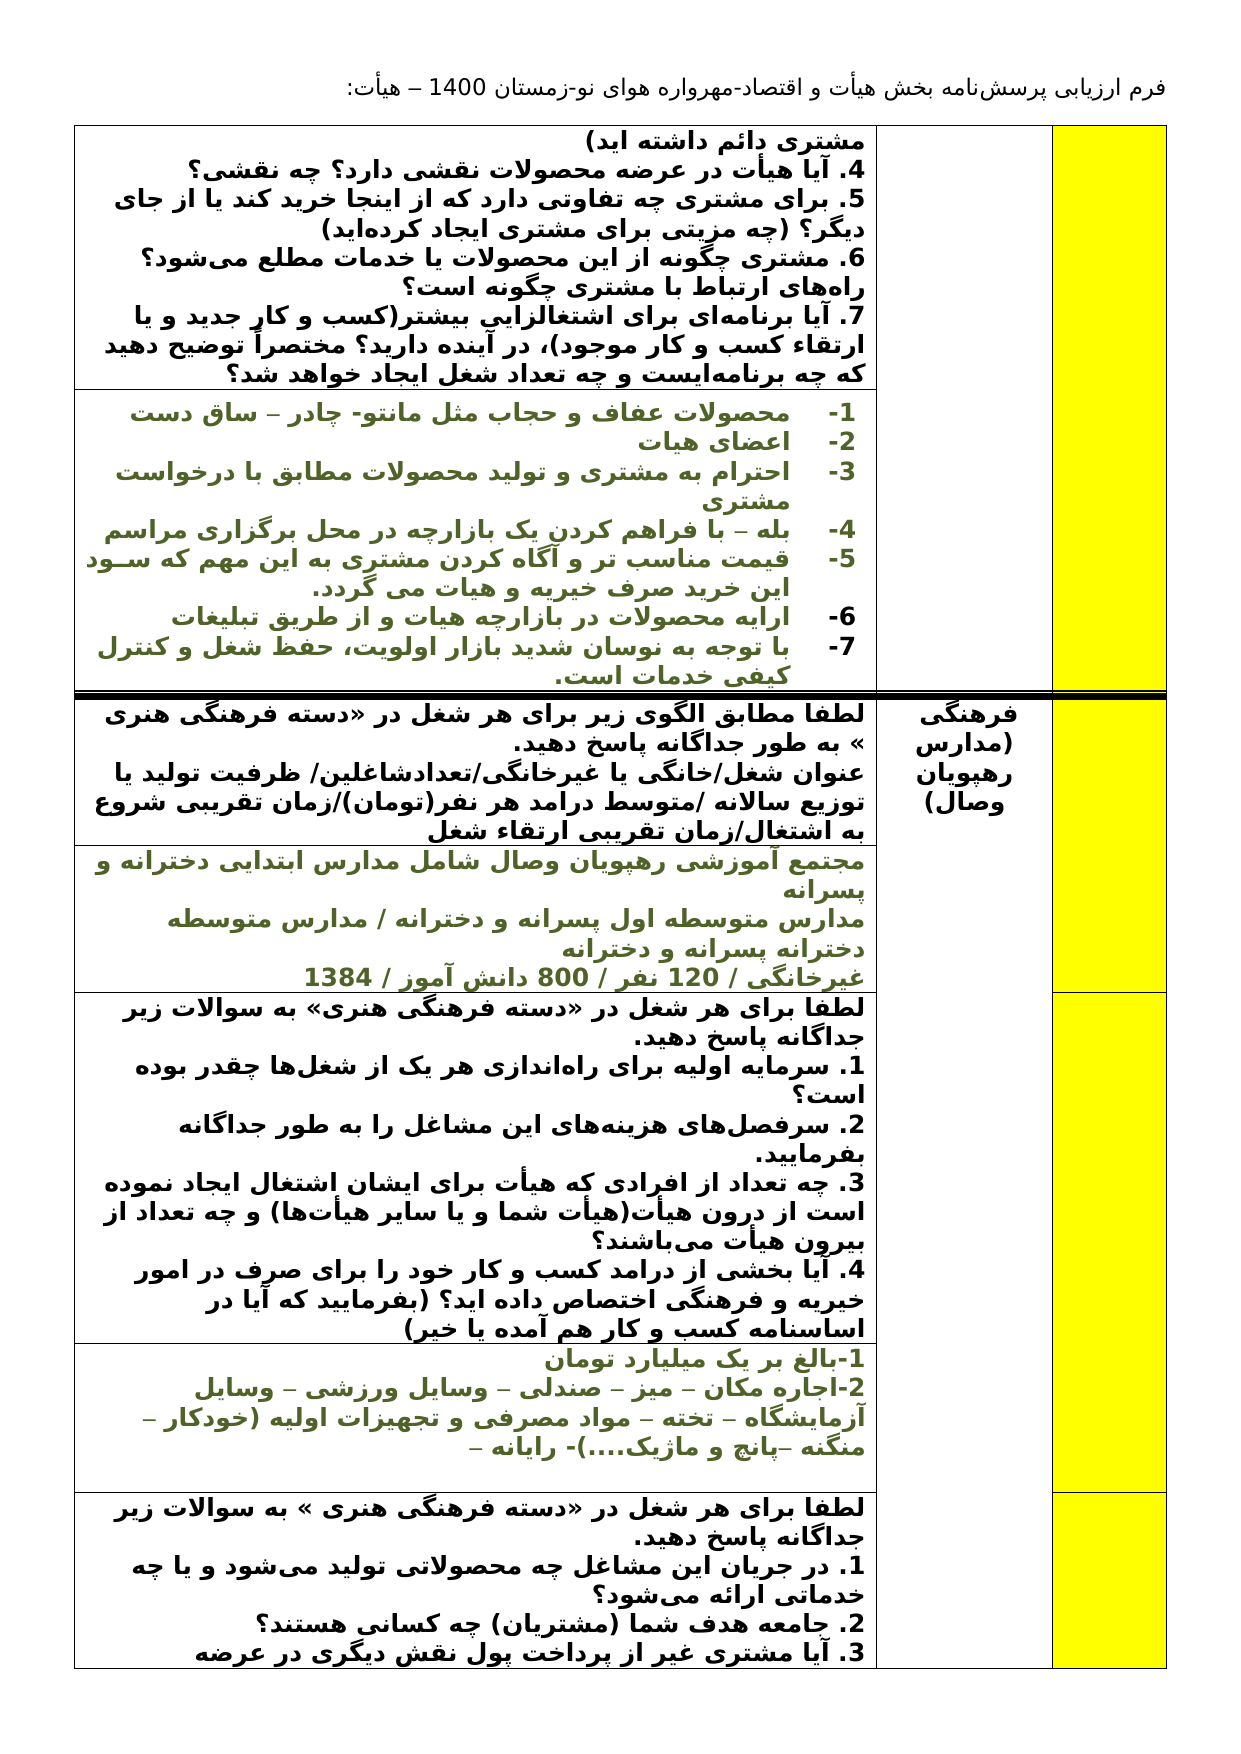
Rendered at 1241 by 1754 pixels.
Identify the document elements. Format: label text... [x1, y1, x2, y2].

table_cell 1-بالغ بر یک میلیارد تومان 2-اجاره مکان – میز – صندلی – وسایل ورزشی – وسایل آزمایشگاه – تخته – مواد مصرفی و تجهیزات اولیه (خودکار – منگنه –پانچ و ماژیک....)- رایانه – [75, 1344, 876, 1492]
table_cell [1053, 126, 1166, 690]
table_cell فرهنگی (مدارس رهپویان وصال) [877, 700, 1052, 1668]
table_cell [75, 126, 876, 389]
table_cell لطفا مطابق الگوی زیر برای هر شغل در «دسته فرهنگی هنری » به طور جداگانه پاسخ دهید. عنوان شغل/خانگی یا غیرخانگی/تعدادشاغلین/ ظرفیت تولید یا توزیع سالانه /متوسط درامد هر نفر(تومان)/زمان تقریبی شروع به اشتغال/زمان تقریبی ارتقاء شغل [75, 700, 876, 845]
table_cell [1053, 993, 1166, 1492]
table_cell [1053, 700, 1166, 992]
table_cell مجتمع آموزشی رهپویان وصال شامل مدارس ابتدایی دخترانه و پسرانه مدارس متوسطه اول پسرانه و دخترانه / مدارس متوسطه دخترانه پسرانه و دخترانه غیرخانگی / 120 نفر / 800 دانش آموز / 1384 [75, 846, 876, 992]
table_cell لطفا برای هر شغل در «دسته فرهنگی هنری» به سوالات زیر جداگانه پاسخ دهید. 1. سرمایه اولیه برای راه‌اندازی هر یک از شغل‌ها چقدر بوده است؟ 2. سرفصل‌های هزینه‌های این مشاغل را به طور جداگانه بفرمایید. 3. چه تعداد از افرادی که هیأت برای ایشان اشتغال ایجاد نموده است از درون هیأت(هیأت شما و یا سایر هیأت‌ها) و چه تعداد از بیرون هیأت می‌باشند؟ 4. آیا بخشی از درامد کسب و کار خود را برای صرف در امور خیریه و فرهنگی اختصاص داده اید؟ (بفرمایید که آیا در اساسنامه کسب و کار هم آمده یا خیر) [75, 993, 876, 1343]
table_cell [75, 1493, 876, 1668]
table_cell محصولات عفاف و حجاب مثل مانتو- چادر – ساق دست اعضای هیات احترام به مشتری و تولید محصولات مطابق با درخواست مشتری بله – با فراهم کردن یک بازارچه در محل برگزاری مراسم قیمت مناسب تر و آگاه کردن مشتری به این مهم که سود این خرید صرف خیریه و هیات می گردد. ارایه محصولات در بازارچه هیات و از طریق تبلیغات با توجه به نوسان شدید بازار اولویت، حفظ شغل و کنترل کیفی خدمات است. [75, 390, 876, 690]
table_cell [1053, 1493, 1166, 1668]
